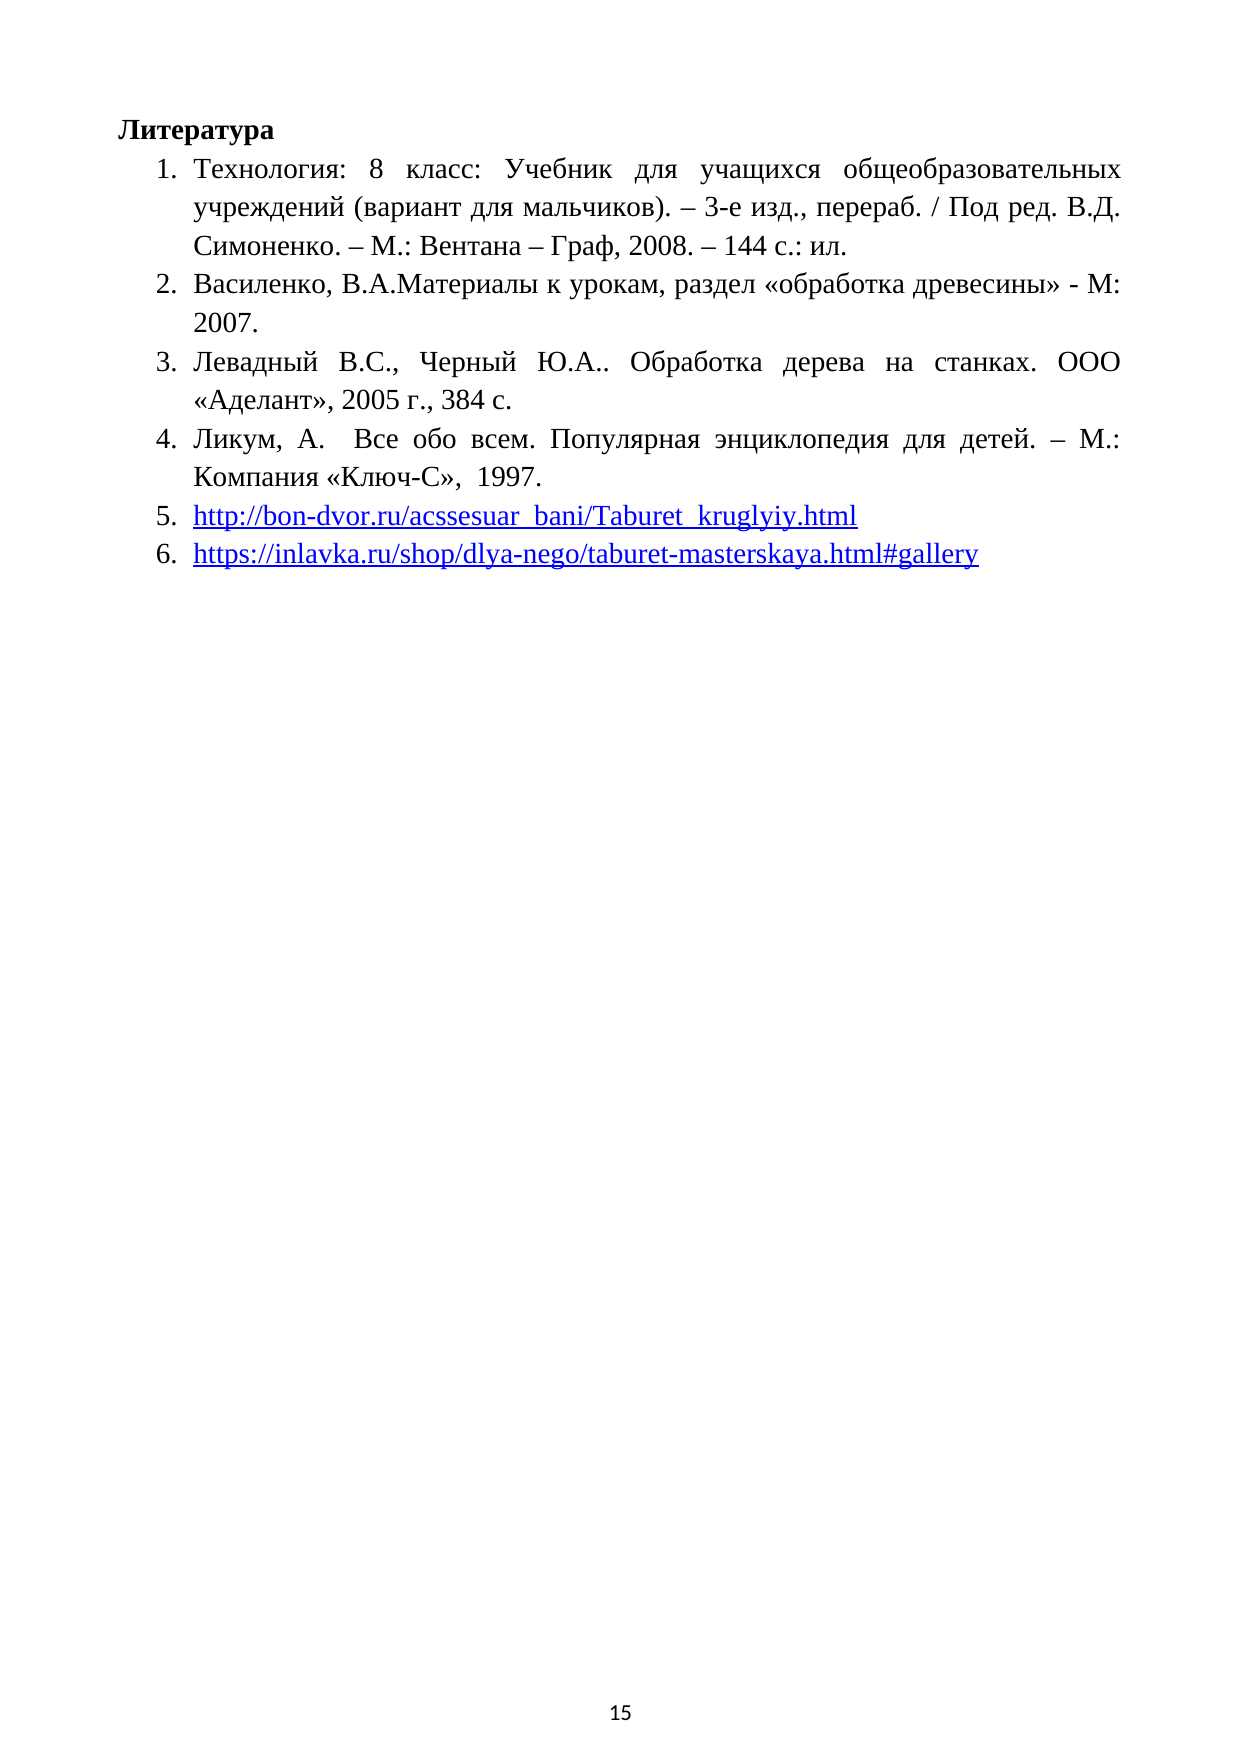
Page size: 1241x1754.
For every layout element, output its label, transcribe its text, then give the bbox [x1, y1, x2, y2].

list Василенко, В.А.Материалы к урокам, раздел «обработка древесины» - М: 2007. [156, 267, 1122, 339]
list https://inlavka.ru/shop/dlya-nego/taburet-masterskaya.html#gallery [156, 536, 1122, 570]
list http://bon-dvor.ru/acssesuar_bani/Taburet_kruglyiy.html [156, 498, 1122, 531]
list Ликум, А. Все обо всем. Популярная энциклопедия для детей. – М.: Компания «Ключ-С», 1997. [156, 421, 1122, 493]
list Технология: 8 класс: Учебник для учащихся общеобразовательных учреждений (вариант для мальчиков). – 3-е изд., перераб. / Под ред. В.Д. Симоненко. – М.: Вентана – Граф, 2008. – 144 с.: ил. [156, 151, 1122, 262]
text Литература [118, 112, 1122, 146]
list Левадный В.С., Черный Ю.А.. Обработка дерева на станках. ООО «Аделант», 2005 г., 384 с. [156, 344, 1122, 416]
